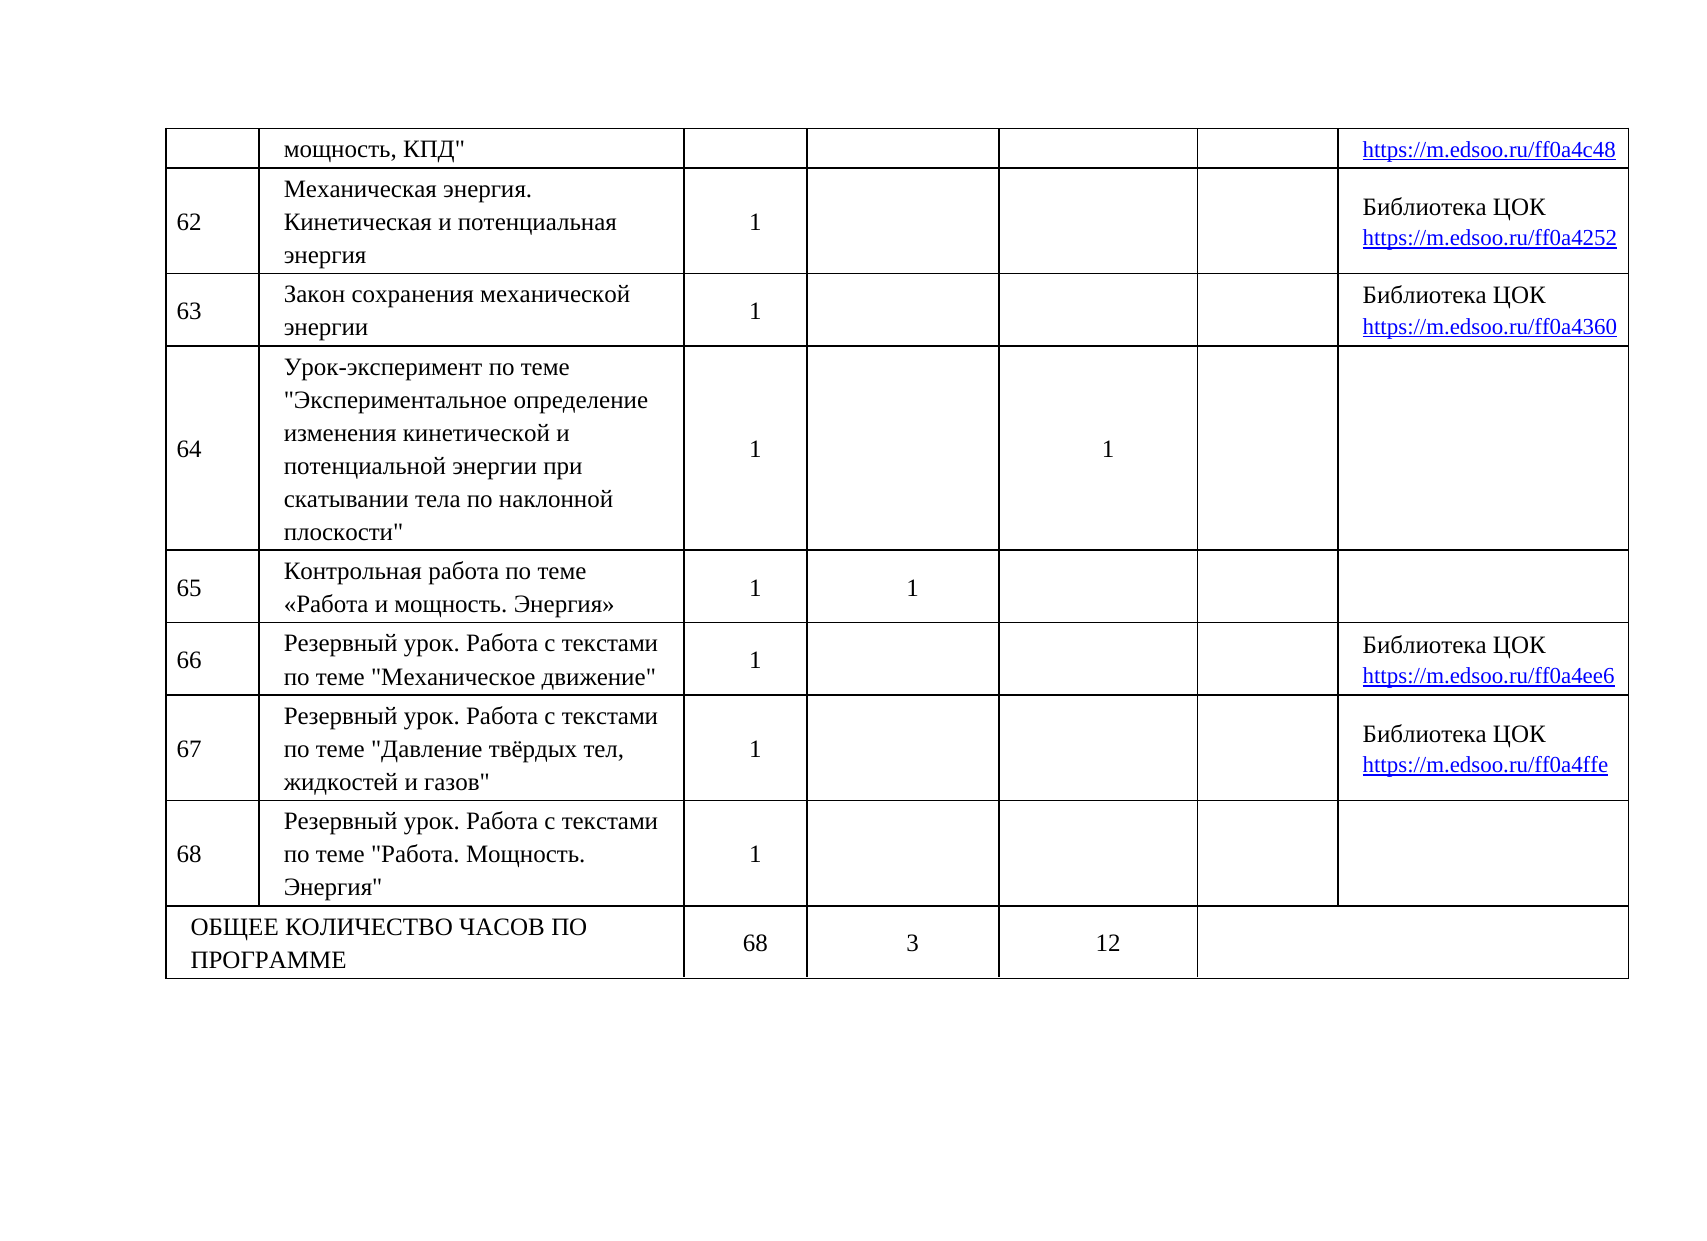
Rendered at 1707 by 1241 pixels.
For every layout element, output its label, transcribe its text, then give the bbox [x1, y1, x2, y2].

table_cell 12 [1000, 907, 1197, 977]
table_cell [1000, 274, 1197, 345]
table_cell 1 [1000, 347, 1197, 549]
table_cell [1339, 129, 1628, 167]
table_cell Закон сохранения механической энергии [260, 274, 683, 345]
table_cell [1198, 169, 1337, 272]
table_cell [1000, 623, 1197, 694]
table_cell Библиотека ЦОК https://m.edsoo.ru/ff0a4ee6 [1339, 623, 1628, 694]
table_cell 1 [685, 696, 806, 799]
table_cell [1198, 623, 1337, 694]
table_cell 1 [685, 129, 806, 167]
table_cell Библиотека ЦОК https://m.edsoo.ru/ff0a4360 [1339, 274, 1628, 345]
table_cell 68 [685, 907, 806, 977]
table_cell [808, 696, 998, 799]
table_cell [1000, 169, 1197, 272]
table_cell [1198, 907, 1628, 977]
table_cell Урок-эксперимент по теме "Экспериментальное определение изменения кинетической и потенциальной энергии при скатывании тела по наклонной плоскости" [260, 347, 683, 549]
table_cell [1339, 347, 1628, 549]
table_cell Библиотека ЦОК https://m.edsoo.ru/ff0a4ffe [1339, 696, 1628, 799]
table_cell 66 [167, 623, 258, 694]
table_cell [808, 801, 998, 905]
table_cell [1198, 696, 1337, 799]
table_cell 68 [167, 801, 258, 905]
table_cell 63 [167, 274, 258, 345]
table_cell [1198, 801, 1337, 905]
table_cell Механическая энергия. Кинетическая и потенциальная энергия [260, 169, 683, 272]
table_cell 1 [685, 347, 806, 549]
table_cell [260, 129, 683, 167]
table_cell 1 [685, 623, 806, 694]
table_cell [1000, 551, 1197, 622]
table_cell [808, 274, 998, 345]
table_cell ОБЩЕЕ КОЛИЧЕСТВО ЧАСОВ ПО ПРОГРАММЕ [167, 907, 683, 977]
table_cell 1 [685, 801, 806, 905]
table_cell [1339, 551, 1628, 622]
table_cell [808, 129, 998, 167]
table_cell 3 [808, 907, 998, 977]
table_cell 1 [685, 551, 806, 622]
table_cell [808, 623, 998, 694]
table_cell 62 [167, 169, 258, 272]
table_cell [1000, 801, 1197, 905]
table_cell Резервный урок. Работа с текстами по теме "Работа. Мощность. Энергия" [260, 801, 683, 905]
table_cell 1 [685, 274, 806, 345]
table_cell Контрольная работа по теме «Работа и мощность. Энергия» [260, 551, 683, 622]
table_cell Библиотека ЦОК https://m.edsoo.ru/ff0a4252 [1339, 169, 1628, 272]
table_cell [1198, 129, 1337, 167]
table_cell 67 [167, 696, 258, 799]
table_cell 65 [167, 551, 258, 622]
table_cell [808, 169, 998, 272]
table_cell 1 [685, 169, 806, 272]
table_cell [1198, 274, 1337, 345]
table_cell [1198, 551, 1337, 622]
table_cell [1198, 347, 1337, 549]
table_cell [1000, 696, 1197, 799]
table_cell [808, 347, 998, 549]
table_cell Резервный урок. Работа с текстами по теме "Давление твёрдых тел, жидкостей и газов" [260, 696, 683, 799]
table_cell [1000, 129, 1197, 167]
table_cell 64 [167, 347, 258, 549]
table_cell 61 [167, 129, 258, 167]
table_cell Резервный урок. Работа с текстами по теме "Механическое движение" [260, 623, 683, 694]
table_cell 1 [808, 551, 998, 622]
table_cell [1339, 801, 1628, 905]
